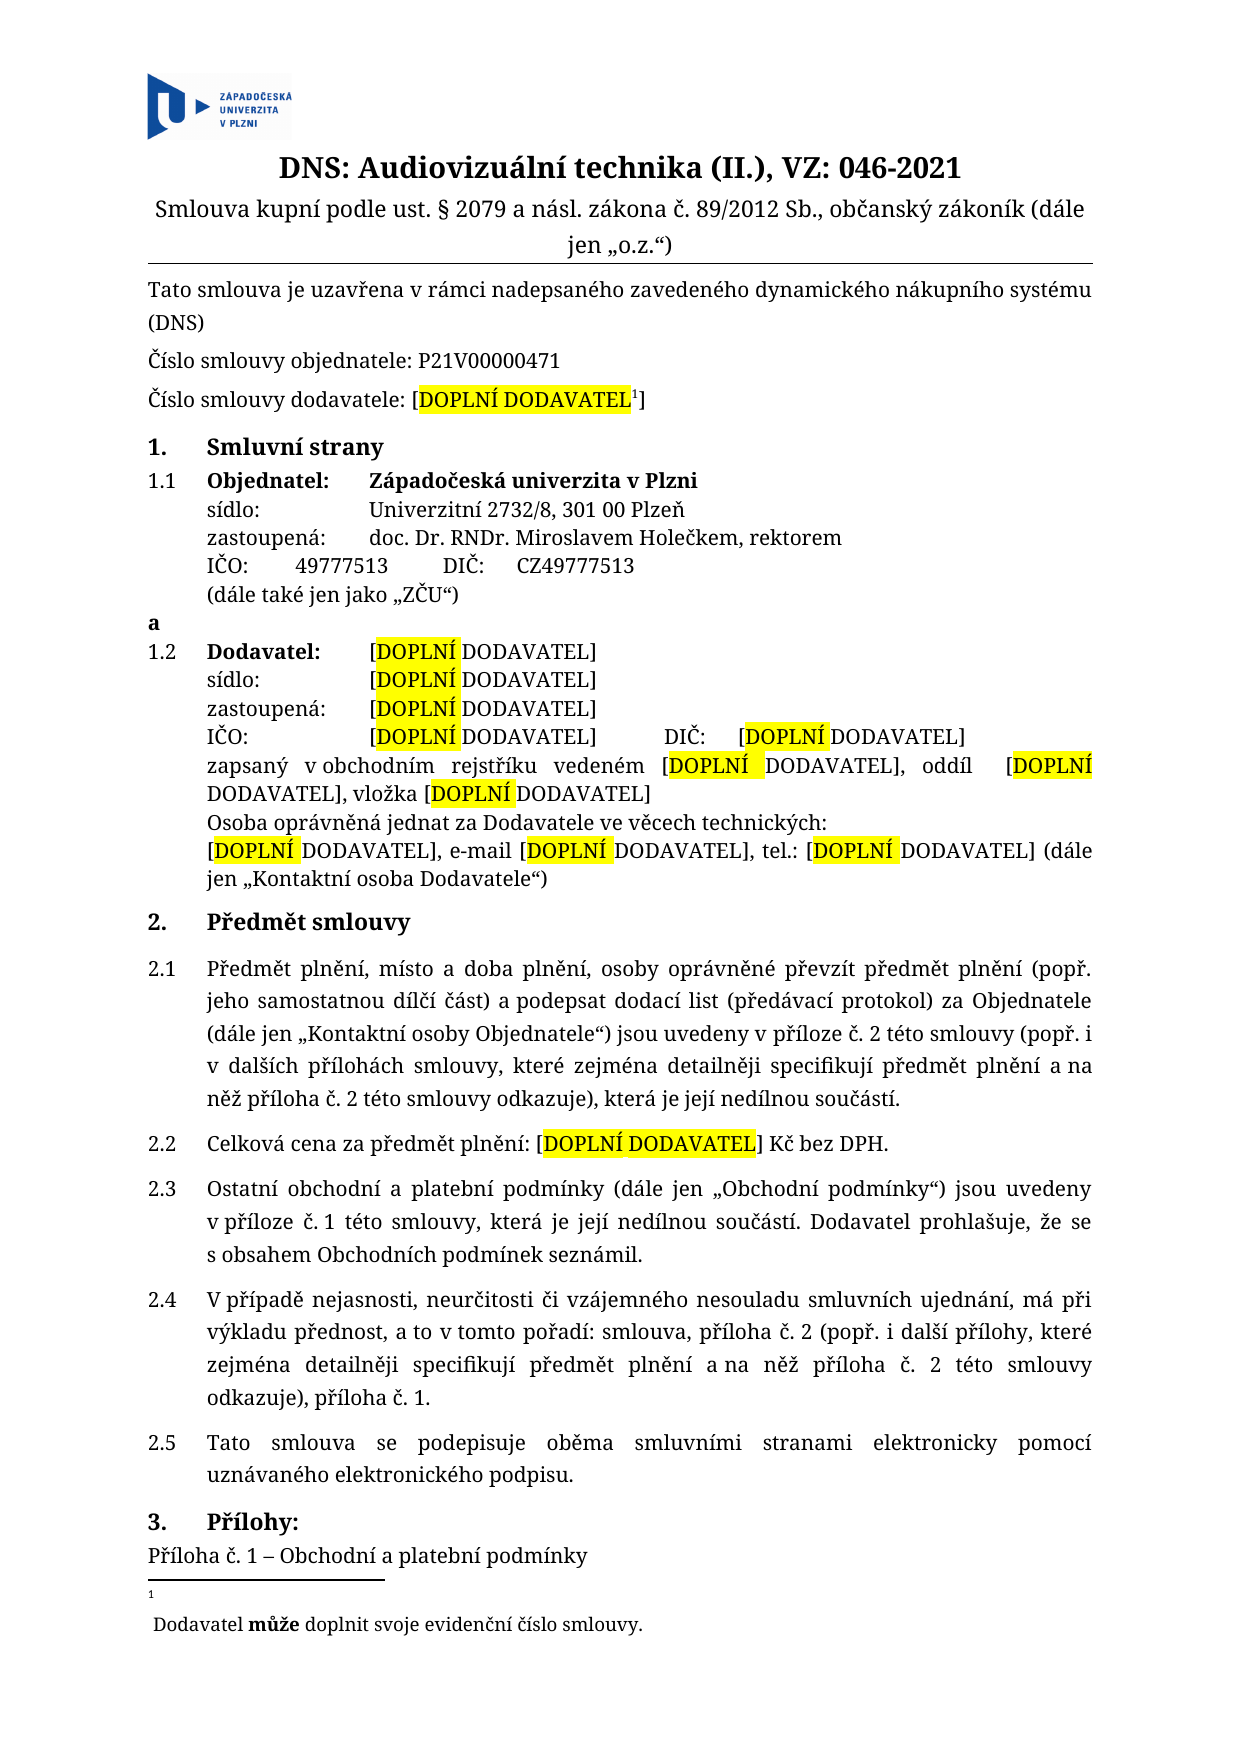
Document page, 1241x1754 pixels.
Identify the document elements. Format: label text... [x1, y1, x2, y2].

text Tato smlouva je uzavřena v rámci nadepsaného zavedeného dynamického nákupního systému (DNS) [148, 275, 1093, 336]
list Celková cena za předmět plnění: [DOPLNÍ DODAVATEL] Kč bez DPH. [756, 1129, 1093, 1158]
text DNS: Audiovizuální technika (II.), VZ: 046-2021 [148, 148, 1093, 187]
text sídlo: [DOPLNÍ DODAVATEL] [461, 665, 1093, 694]
text a [148, 608, 1093, 637]
text IČO: [DOPLNÍ DODAVATEL] DIČ: [DOPLNÍ DODAVATEL] [830, 722, 1093, 751]
text sídlo: [DOPLNÍ DODAVATEL] [207, 665, 376, 694]
list Objednatel: Západočeská univerzita v Plzni [148, 466, 1093, 495]
text IČO: [DOPLNÍ DODAVATEL] DIČ: [DOPLNÍ DODAVATEL] [207, 722, 376, 751]
list Předmět smlouvy [148, 905, 1093, 937]
text Příloha č. 1 – Obchodní a platební podmínky [148, 1541, 1093, 1570]
text zastoupená: [DOPLNÍ DODAVATEL] [461, 694, 1093, 722]
text IČO: [DOPLNÍ DODAVATEL] DIČ: [DOPLNÍ DODAVATEL] [461, 722, 745, 751]
text (dále také jen jako „ZČU“) [207, 580, 1093, 608]
list V případě nejasnosti, neurčitosti či vzájemného nesouladu smluvních ujednání, má při výkladu přednost, a to v tomto pořadí: smlouva, příloha č. 2 (popř. i další přílohy, které zejména detailněji specifikují předmět plnění a na něž příloha č. 2 této smlouvy odkazuje), příloha č. 1. [148, 1285, 1093, 1411]
list Celková cena za předmět plnění: [DOPLNÍ DODAVATEL] Kč bez DPH. [148, 1129, 543, 1158]
text zastoupená: doc. Dr. RNDr. Miroslavem Holečkem, rektorem [207, 523, 1093, 552]
text Smlouva kupní podle ust. § 2079 a násl. zákona č. 89/2012 Sb., občanský zákoník (dále jen „o.z.“) [148, 193, 1093, 263]
text [DOPLNÍ DODAVATEL], e-mail [DOPLNÍ DODAVATEL], tel.: [DOPLNÍ DODAVATEL] (dále jen „Kontaktní osoba Dodavatele“) [207, 836, 1093, 893]
picture [147, 73, 292, 140]
list Přílohy: [148, 1505, 1093, 1537]
text IČO: 49777513 DIČ: CZ49777513 [207, 552, 1093, 580]
list Dodavatel: [DOPLNÍ DODAVATEL] [461, 637, 1093, 665]
text zastoupená: [DOPLNÍ DODAVATEL] [207, 694, 376, 722]
text sídlo: Univerzitní 2732/8, 301 00 Plzeň [207, 495, 1093, 523]
text Číslo smlouvy dodavatele: [DOPLNÍ DODAVATEL] [631, 385, 1093, 414]
list Ostatní obchodní a platební podmínky (dále jen „Obchodní podmínky“) jsou uvedeny v příloze č. 1 této smlouvy, která je její nedílnou součástí. Dodavatel prohlašuje, že se s obsahem Obchodních podmínek seznámil. [148, 1174, 1093, 1268]
list Smluvní strany [148, 430, 1093, 462]
text Osoba oprávněná jednat za Dodavatele ve věcech technických: [207, 808, 1093, 836]
list Předmět plnění, místo a doba plnění, osoby oprávněné převzít předmět plnění (popř. jeho samostatnou dílčí část) a podepsat dodací list (předávací protokol) za Objednatele (dále jen „Kontaktní osoby Objednatele“) jsou uvedeny v příloze č. 2 této smlouvy (popř. i v dalších přílohách smlouvy, které zejména detailněji specifikují předmět plnění a na něž příloha č. 2 této smlouvy odkazuje), která je její nedílnou součástí. [148, 954, 1093, 1113]
list Tato smlouva se podepisuje oběma smluvními stranami elektronicky pomocí uznávaného elektronického podpisu. [148, 1428, 1093, 1489]
text Číslo smlouvy objednatele: P21V00000471 [148, 346, 1093, 375]
text Číslo smlouvy dodavatele: [DOPLNÍ DODAVATEL] [148, 385, 419, 414]
list Dodavatel: [DOPLNÍ DODAVATEL] [148, 637, 376, 665]
text zapsaný v obchodním rejstříku vedeném [DOPLNÍ DODAVATEL], oddíl [DOPLNÍ DODAVATEL], vložka [DOPLNÍ DODAVATEL] [207, 751, 1093, 808]
